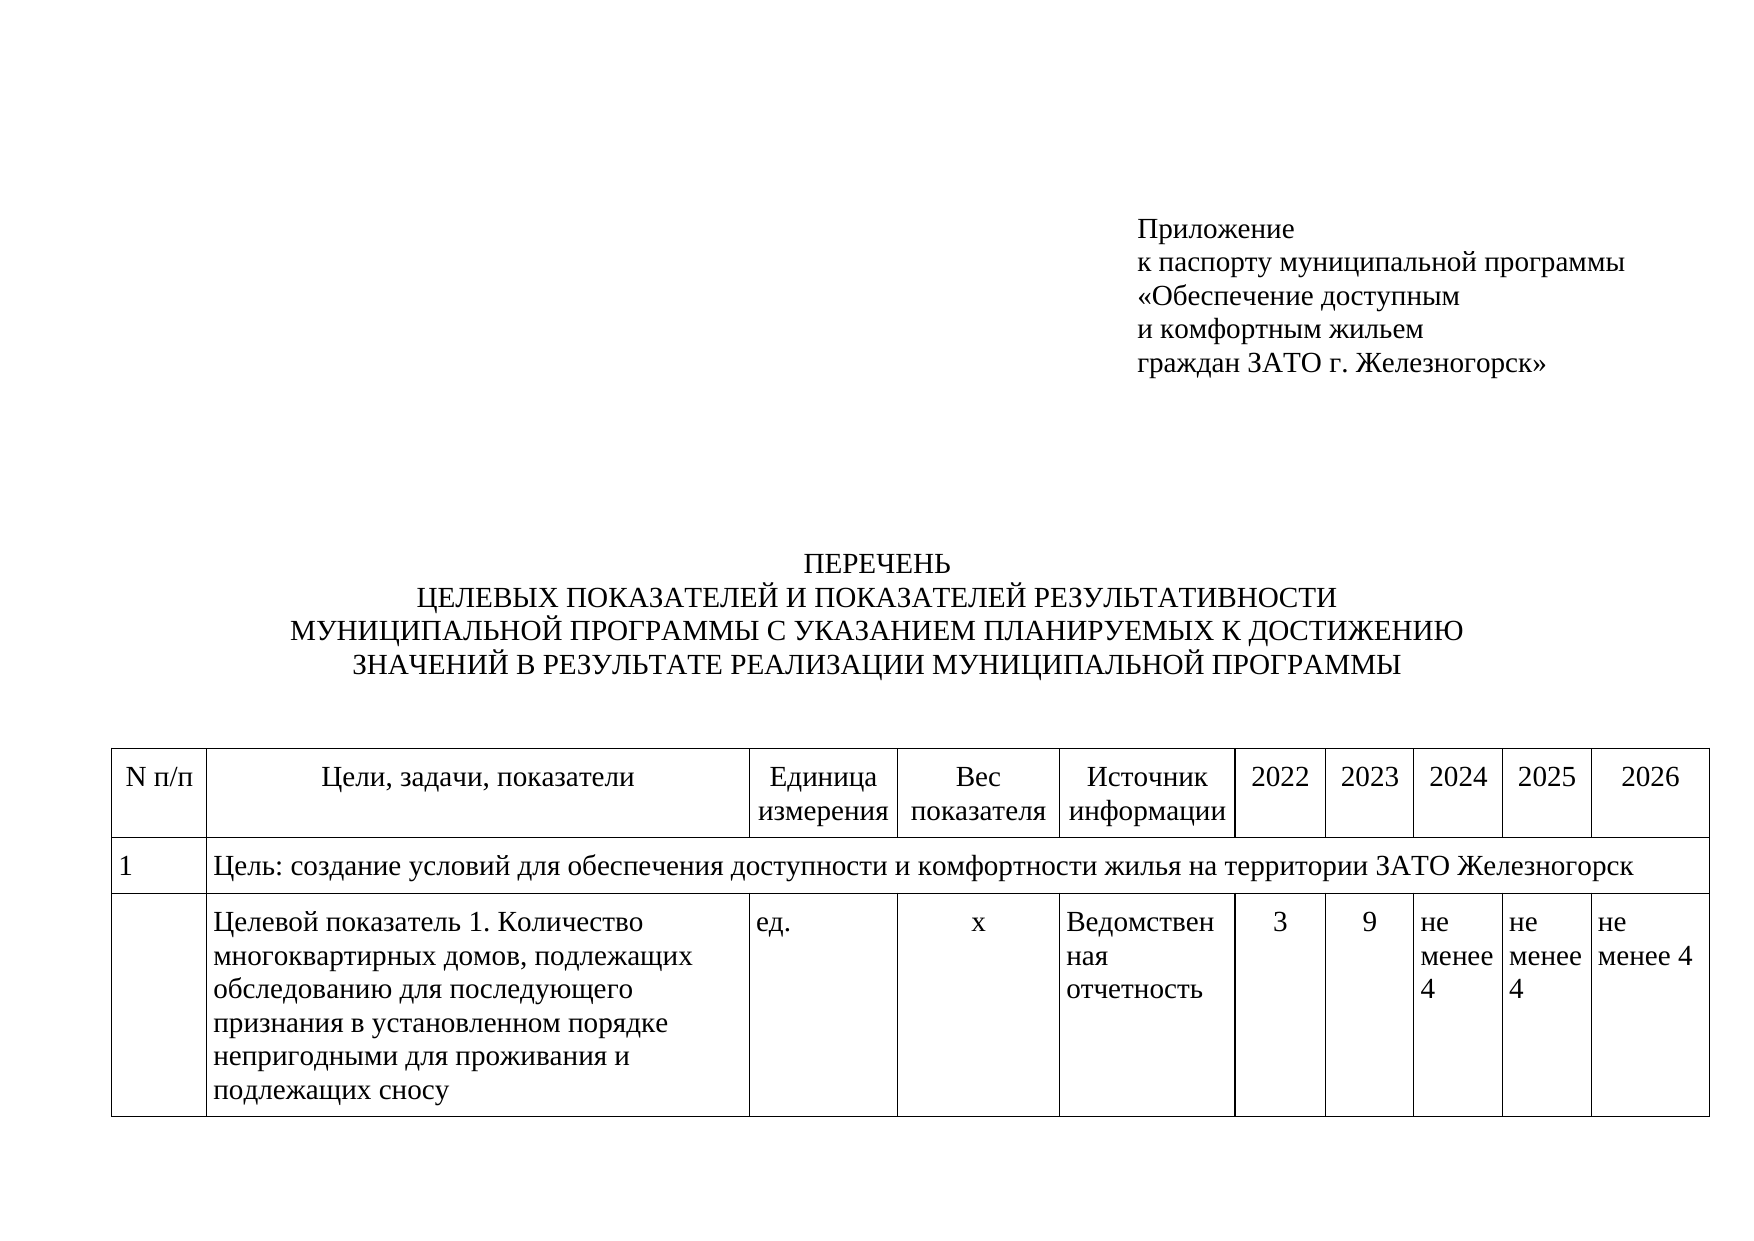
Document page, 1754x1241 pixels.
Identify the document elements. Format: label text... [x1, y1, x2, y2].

table_header Единица измерения [750, 749, 897, 837]
table_header Цели, задачи, показатели [207, 749, 749, 837]
table_cell Целевой показатель 1. Количество многоквартирных домов, подлежащих обследованию для последующего признания в установленном порядке непригодными для проживания и подлежащих сносу [207, 894, 749, 1116]
text граждан ЗАТО г. Железногорск» [1137, 345, 1636, 378]
table_header 2025 [1503, 749, 1591, 837]
table_header 2022 [1236, 749, 1325, 837]
table_cell 9 [1326, 894, 1413, 1116]
table_cell не менее 4 [1592, 894, 1709, 1116]
table_header Источник информации [1060, 749, 1234, 837]
table_header N п/п [112, 749, 206, 837]
title ПЕРЕЧЕНЬ [118, 546, 1636, 580]
table_cell 3 [1236, 894, 1325, 1116]
text и комфортным жильем [1137, 311, 1636, 345]
table_header Вес показателя [898, 749, 1059, 837]
table_header 2026 [1592, 749, 1709, 837]
title МУНИЦИПАЛЬНОЙ ПРОГРАММЫ С УКАЗАНИЕМ ПЛАНИРУЕМЫХ К ДОСТИЖЕНИЮ [118, 613, 1636, 647]
title ЦЕЛЕВЫХ ПОКАЗАТЕЛЕЙ И ПОКАЗАТЕЛЕЙ РЕЗУЛЬТАТИВНОСТИ [118, 580, 1636, 613]
table_cell Цель: создание условий для обеспечения доступности и комфортности жилья на территории ЗАТО Железногорск [207, 838, 1709, 893]
text Приложение [1137, 211, 1636, 244]
table_cell х [898, 894, 1059, 1116]
table_cell ед. [750, 894, 897, 1116]
table_cell не менее 4 [1414, 894, 1502, 1116]
title ЗНАЧЕНИЙ В РЕЗУЛЬТАТЕ РЕАЛИЗАЦИИ МУНИЦИПАЛЬНОЙ ПРОГРАММЫ [118, 647, 1636, 680]
table_cell не менее 4 [1503, 894, 1591, 1116]
table_header 2023 [1326, 749, 1413, 837]
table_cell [1060, 894, 1234, 1116]
table_cell 1 [112, 838, 206, 893]
table_cell [112, 894, 206, 1116]
table_header 2024 [1414, 749, 1502, 837]
text к паспорту муниципальной программы «Обеспечение доступным [1137, 244, 1636, 311]
